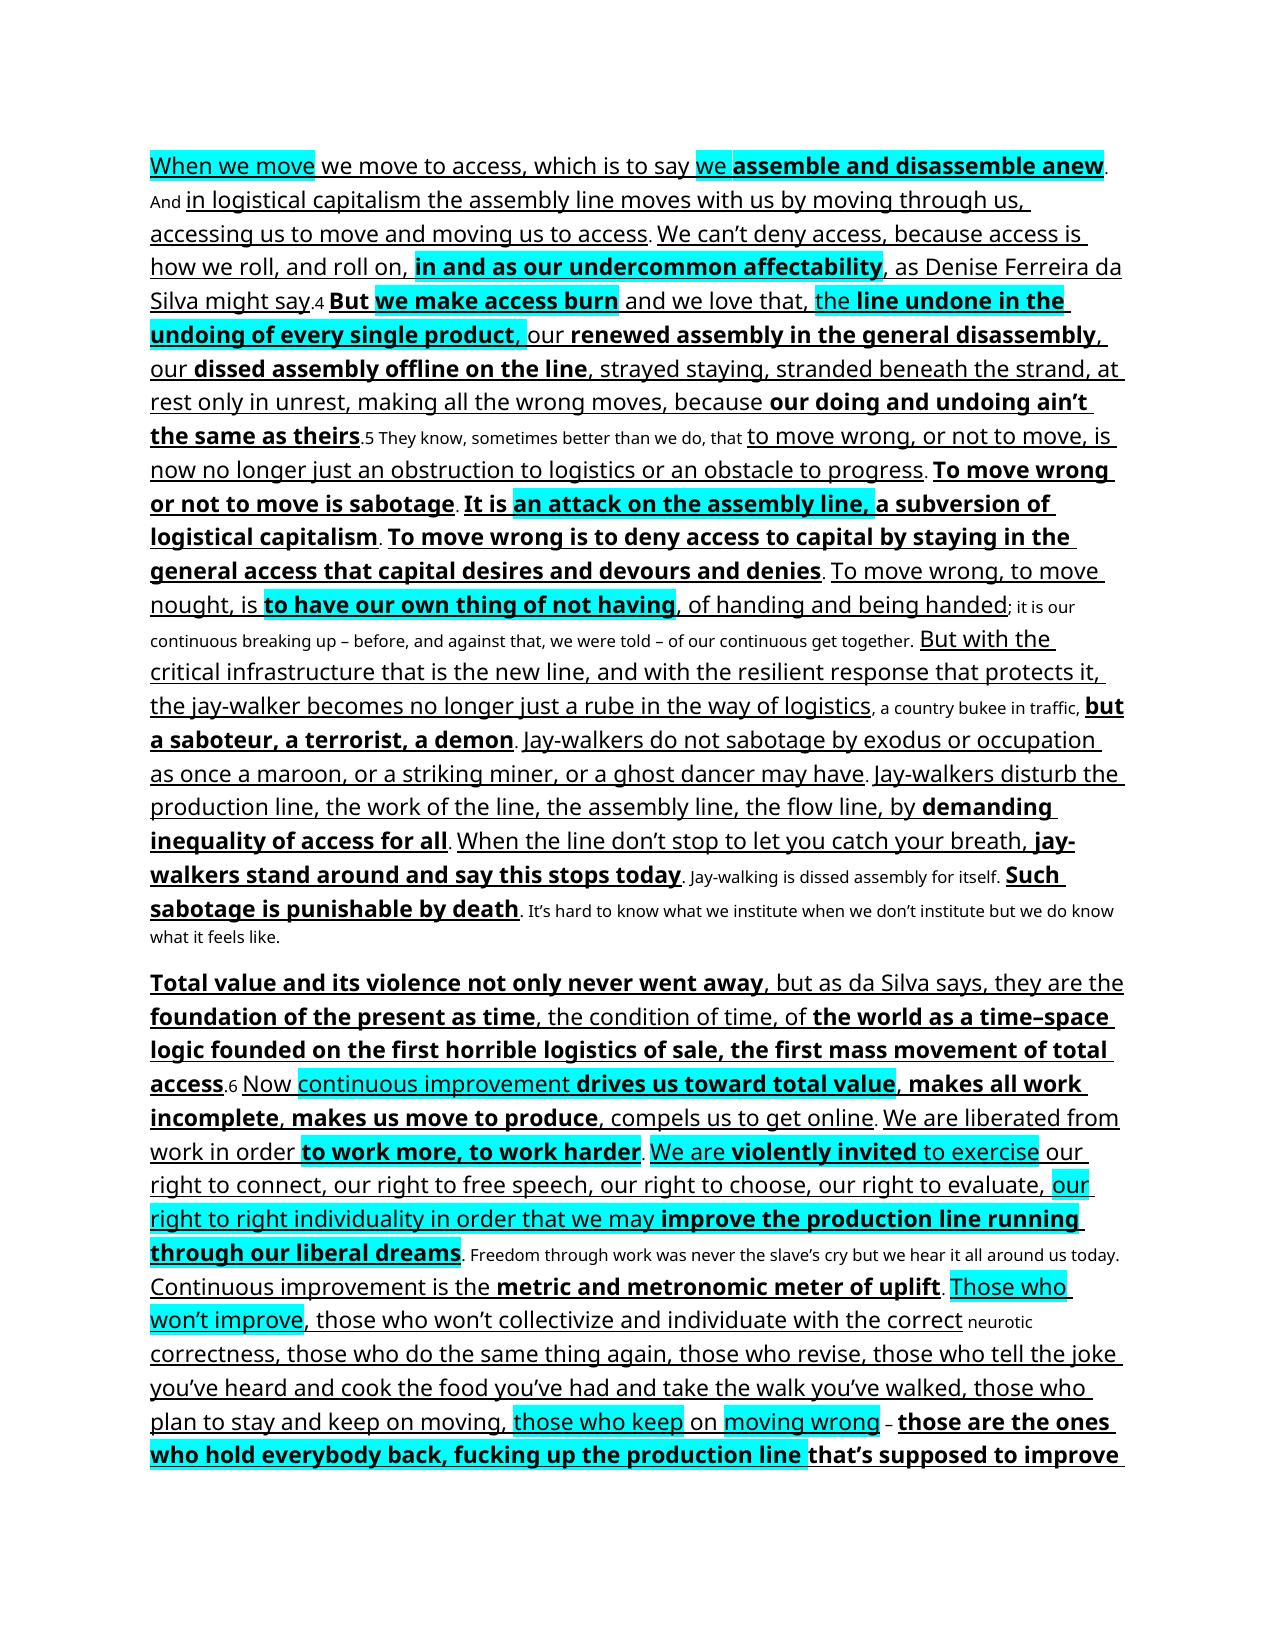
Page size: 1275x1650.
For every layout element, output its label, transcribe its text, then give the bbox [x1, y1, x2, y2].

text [150, 967, 1125, 1466]
text When we move we move to access, which is to say we assemble and disassemble anew. And in logistical capitalism the assembly line moves with us by moving through us, accessing us to move and moving us to access. We can’t deny access, because access is how we roll, and roll on, in and as our undercommon affectability, as Denise Ferreira da Silva might say.4 But we make access burn and we love that, the line undone in the undoing of every single product, our renewed assembly in the general disassembly, our dissed assembly offline on the line, strayed staying, stranded beneath the strand, at rest only in unrest, making all the wrong moves, because our doing and undoing ain’t the same as theirs.5 They know, sometimes better than we do, that to move wrong, or not to move, is now no longer just an obstruction to logistics or an obstacle to progress. To move wrong or not to move is sabotage. It is an attack on the assembly line, a subversion of logistical capitalism. To move wrong is to deny access to capital by staying in the general access that capital desires and devours and denies. To move wrong, to move nought, is to have our own thing of not having, of handing and being handed; it is our continuous breaking up – before, and against that, we were told – of our continuous get together. But with the critical infrastructure that is the new line, and with the resilient response that protects it, the jay-walker becomes no longer just a rube in the way of logistics, a country bukee in traffic, but a saboteur, a terrorist, a demon. Jay-walkers do not sabotage by exodus or occupation as once a maroon, or a striking miner, or a ghost dancer may have. Jay-walkers disturb the production line, the work of the line, the assembly line, the flow line, by demanding inequality of access for all. When the line don’t stop to let you catch your breath, jay-walkers stand around and say this stops today. Jay-walking is dissed assembly for itself. Such sabotage is punishable by death. It’s hard to know what we institute when we don’t institute but we do know what it feels like. [150, 381, 1125, 948]
text When we move we move to access, which is to say we assemble and disassemble anew. And in logistical capitalism the assembly line moves with us by moving through us, accessing us to move and moving us to access. We can’t deny access, because access is how we roll, and roll on, in and as our undercommon affectability, as Denise Ferreira da Silva might say.4 But we make access burn and we love that, the line undone in the undoing of every single product, our renewed assembly in the general disassembly, our dissed assembly offline on the line, strayed staying, stranded beneath the strand, at rest only in unrest, making all the wrong moves, because our doing and undoing ain’t the same as theirs.5 They know, sometimes better than we do, that to move wrong, or not to move, is now no longer just an obstruction to logistics or an obstacle to progress. To move wrong or not to move is sabotage. It is an attack on the assembly line, a subversion of logistical capitalism. To move wrong is to deny access to capital by staying in the general access that capital desires and devours and denies. To move wrong, to move nought, is to have our own thing of not having, of handing and being handed; it is our continuous breaking up – before, and against that, we were told – of our continuous get together. But with the critical infrastructure that is the new line, and with the resilient response that protects it, the jay-walker becomes no longer just a rube in the way of logistics, a country bukee in traffic, but a saboteur, a terrorist, a demon. Jay-walkers do not sabotage by exodus or occupation as once a maroon, or a striking miner, or a ghost dancer may have. Jay-walkers disturb the production line, the work of the line, the assembly line, the flow line, by demanding inequality of access for all. When the line don’t stop to let you catch your breath, jay-walkers stand around and say this stops today. Jay-walking is dissed assembly for itself. Such sabotage is punishable by death. It’s hard to know what we institute when we don’t institute but we do know what it feels like. [150, 150, 1125, 379]
